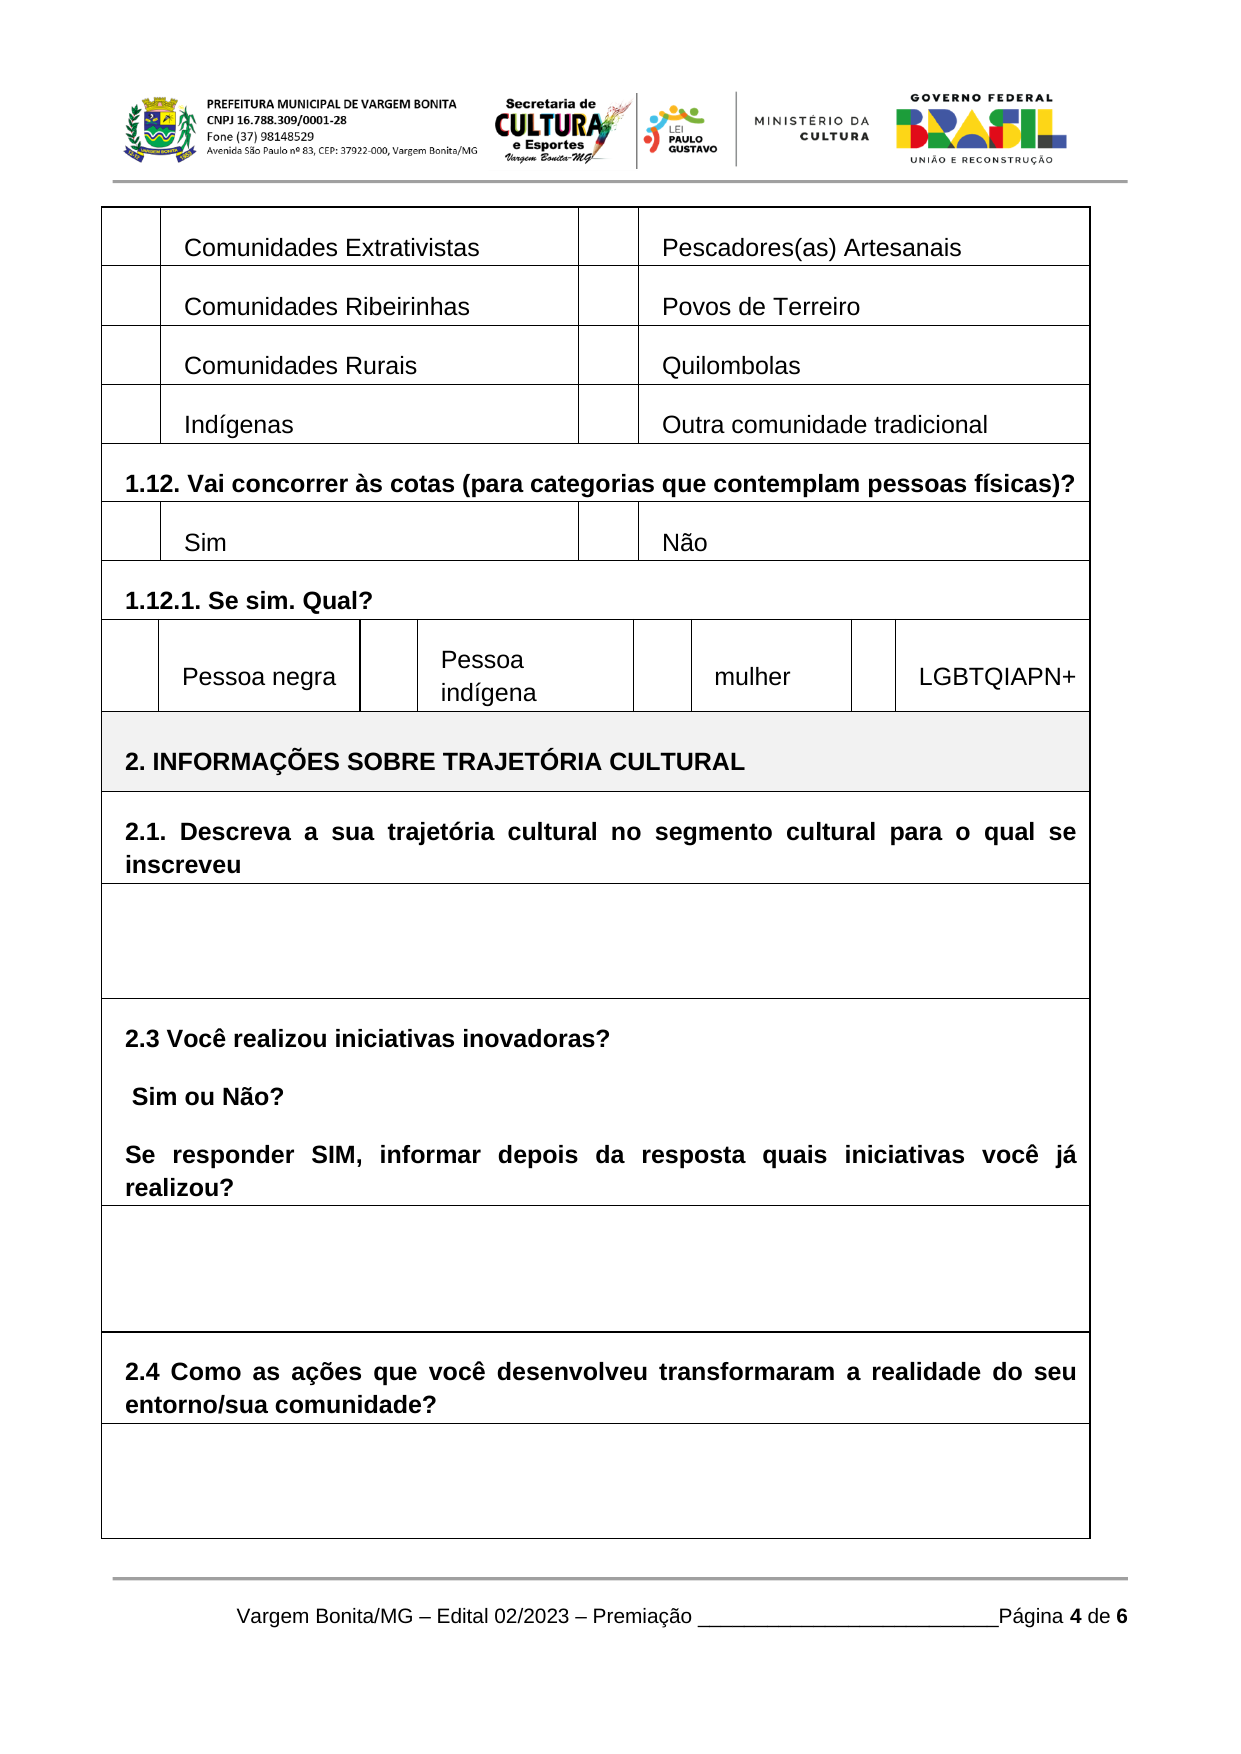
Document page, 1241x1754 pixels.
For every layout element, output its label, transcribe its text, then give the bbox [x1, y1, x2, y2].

table_cell [852, 620, 895, 711]
table_cell 2.4 Como as ações que você desenvolveu transformaram a realidade do seu entorno/sua comunidade? [102, 1333, 1089, 1423]
table_cell 1.12.1. Se sim. Qual? [102, 561, 1089, 619]
table_cell [579, 326, 638, 383]
table_cell [102, 502, 160, 560]
table_cell 2.3 Você realizou iniciativas inovadoras? Sim ou Não? Se responder SIM, informar depois da resposta quais iniciativas você já realizou? [102, 999, 1089, 1205]
table_cell Pescadores(as) Artesanais [639, 208, 1089, 265]
table_cell Indígenas [161, 385, 578, 443]
table_cell [102, 620, 158, 711]
table_cell Povos de Terreiro [639, 266, 1089, 324]
table_cell Outra comunidade tradicional [639, 385, 1089, 443]
picture [112, 73, 1079, 180]
table_cell Não [639, 502, 1089, 560]
table_cell Pessoa negra [159, 620, 359, 711]
table_cell Comunidades Rurais [161, 326, 578, 383]
table_cell Pessoa indígena [418, 620, 633, 711]
table_cell [579, 502, 638, 560]
table_cell [634, 620, 691, 711]
table_cell Quilombolas [639, 326, 1089, 383]
table_cell [579, 208, 638, 265]
table_cell [102, 1424, 1089, 1538]
table_cell 1.12. Vai concorrer às cotas (para categorias que contemplam pessoas físicas)? [102, 444, 1089, 501]
table_cell [579, 385, 638, 443]
table_cell 2. INFORMAÇÕES SOBRE TRAJETÓRIA CULTURAL [102, 712, 1089, 791]
table_cell Sim [161, 502, 578, 560]
table_cell [102, 884, 1089, 997]
table_cell [102, 208, 160, 265]
table_cell mulher [692, 620, 851, 711]
table_cell [102, 1206, 1089, 1331]
table_cell Comunidades Extrativistas [161, 208, 578, 265]
table_cell Comunidades Ribeirinhas [161, 266, 578, 324]
table_cell [102, 385, 160, 443]
table_cell [102, 266, 160, 324]
table_cell 2.1. Descreva a sua trajetória cultural no segmento cultural para o qual se inscreveu [102, 792, 1089, 882]
table_cell LGBTQIAPN+ [896, 620, 1089, 711]
table_cell [102, 326, 160, 383]
table_cell [361, 620, 417, 711]
table_cell [579, 266, 638, 324]
